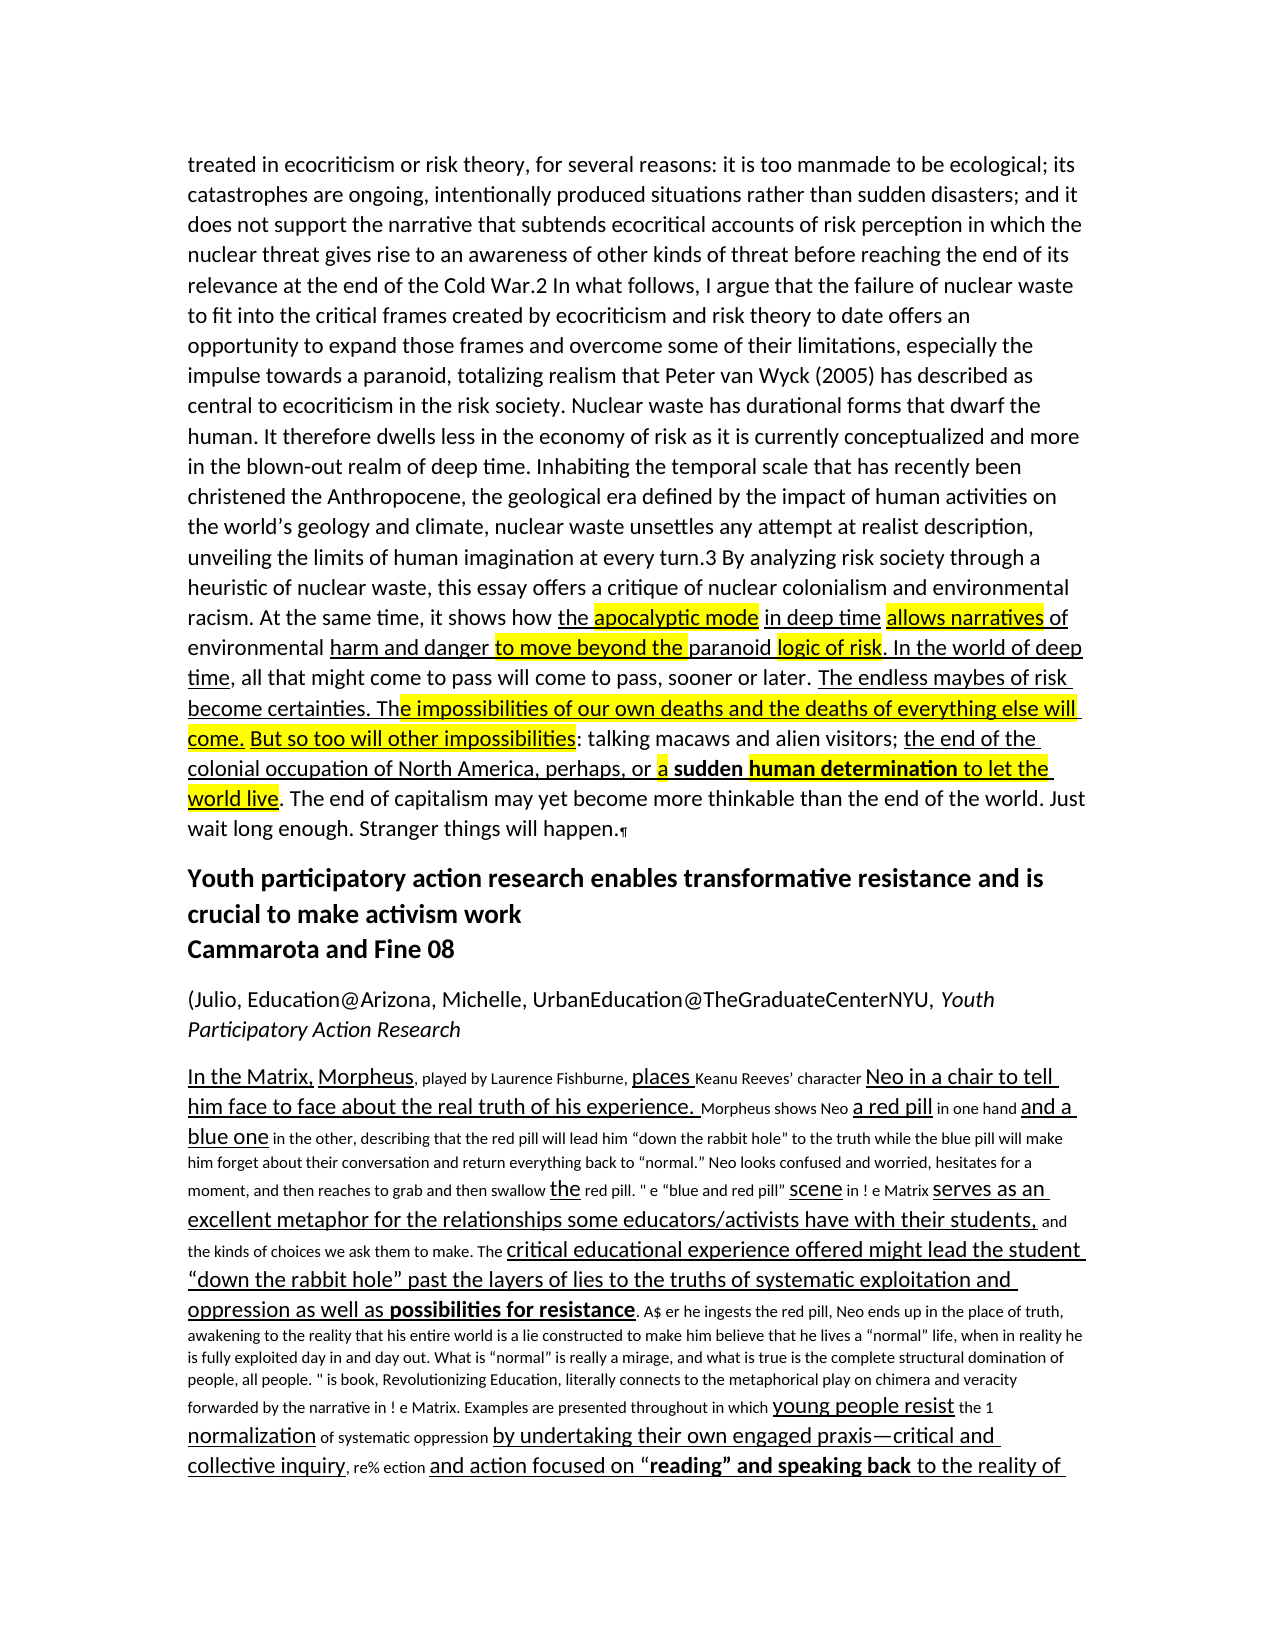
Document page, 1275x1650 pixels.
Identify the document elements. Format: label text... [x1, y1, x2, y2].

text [187, 150, 1087, 843]
text Cammarota and Fine 08 [187, 933, 1087, 966]
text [187, 1062, 1087, 1480]
subtitle Youth participatory action research enables transformative resistance and is crucial to make activism work [187, 861, 1087, 930]
text (Julio, Education@Arizona, Michelle, UrbanEducation@TheGraduateCenterNYU, Youth Participatory Action Research [187, 985, 1087, 1043]
